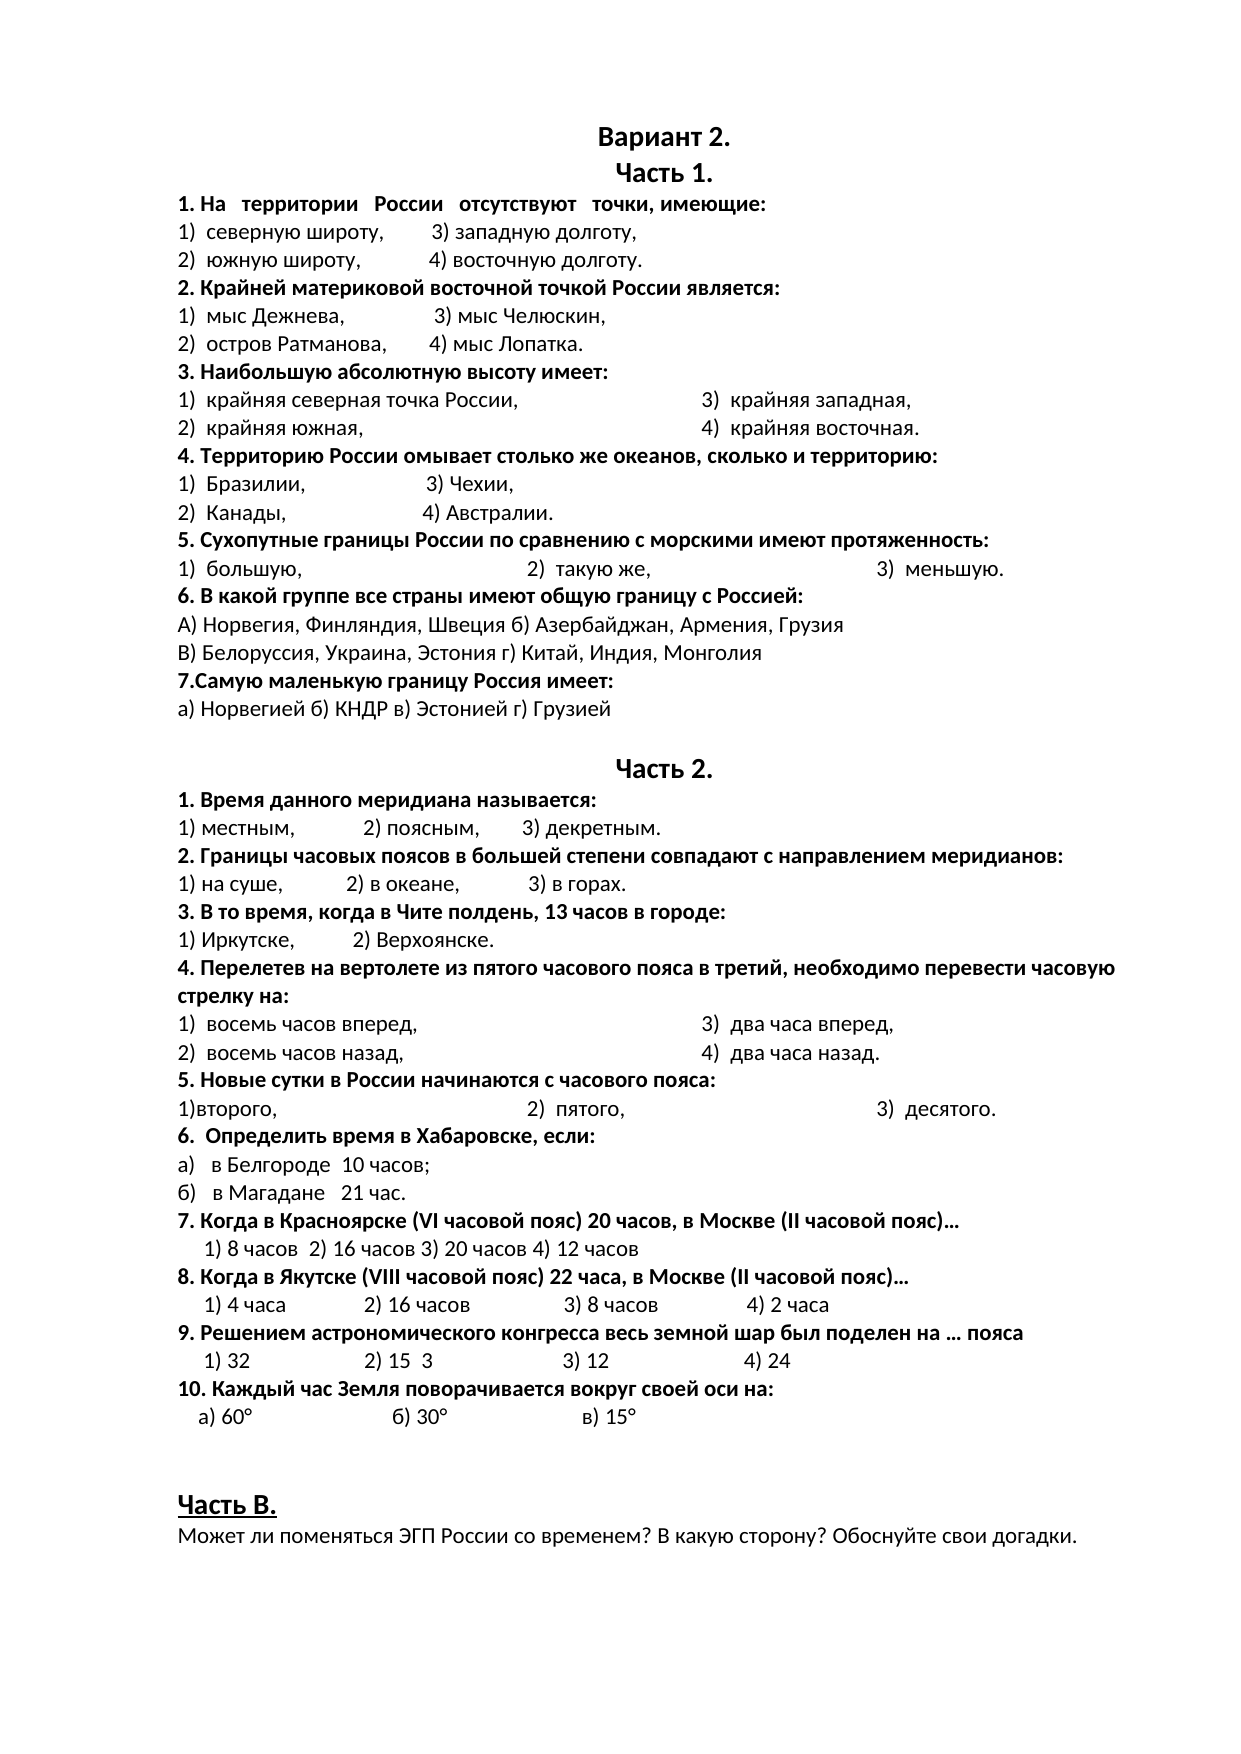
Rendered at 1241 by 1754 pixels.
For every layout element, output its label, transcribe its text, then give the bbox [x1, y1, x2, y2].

text 1)второго, [177, 1094, 453, 1122]
text 3) два часа вперед, [701, 1009, 1152, 1038]
text 2) южную широту, 4) восточную долготу. [177, 245, 1152, 273]
text 4) два часа назад. [701, 1038, 1152, 1066]
text 1) восемь часов вперед, [177, 1009, 627, 1038]
text 2) пятого, [527, 1094, 802, 1122]
text а) в Белгороде 10 часов; [177, 1150, 1152, 1178]
text Может ли поменяться ЭГП России со временем? В какую сторону? Обоснуйте свои догадки. [177, 1522, 1152, 1549]
text 1. На территории России отсутствуют точки, имеющие: [177, 189, 1152, 217]
text 10. Каждый час Земля поворачивается вокруг своей оси на: [177, 1374, 1152, 1402]
text 1) северную широту, 3) западную долготу, [177, 217, 1152, 245]
text 2) крайняя южная, [177, 413, 627, 442]
text 8. Когда в Якутске (VIII часовой пояс) 22 часа, в Москве (II часовой пояс)… [177, 1262, 1152, 1290]
text А) Норвегия, Финляндия, Швеция б) Азербайджан, Армения, Грузия [177, 610, 1152, 638]
text 2) восемь часов назад, [177, 1038, 627, 1066]
text 1) Бразилии, 3) Чехии, [177, 469, 1152, 498]
text 1) 4 часа 2) 16 часов 3) 8 часов 4) 2 часа [177, 1290, 1152, 1318]
text 3) десятого. [876, 1094, 1152, 1122]
text 1) большую, [177, 554, 453, 582]
text 1) 32 2) 15 3 3) 12 4) 24 [177, 1346, 1152, 1374]
text 9. Решением астрономического конгресса весь земной шар был поделен на … пояса [177, 1318, 1152, 1346]
text а) 60° б) 30° в) 15° [177, 1402, 1152, 1430]
text 4. Территорию России омывает столько же океанов, сколько и территорию: [177, 442, 1152, 469]
text 2) такую же, [527, 554, 802, 582]
text 3) меньшую. [876, 554, 1152, 582]
text 1) крайняя северная точка России, [177, 386, 627, 413]
text 1. Время данного меридиана называется: [177, 785, 1152, 813]
text 1) Иркутске, 2) Верхоянске. [177, 926, 1152, 953]
text 4. Перелетев на вертолете из пятого часового пояса в третий, необходимо перевести часовую стрелку на: [177, 953, 1152, 1009]
text 2) Канады, 4) Австралии. [177, 498, 1152, 526]
text 1) местным, 2) поясным, 3) декретным. [177, 813, 1152, 841]
text 2) остров Ратманова, 4) мыс Лопатка. [177, 329, 1152, 357]
text 1) 8 часов 2) 16 часов 3) 20 часов 4) 12 часов [177, 1234, 1152, 1262]
text В) Белоруссия, Украина, Эстония г) Китай, Индия, Монголия [177, 638, 1152, 666]
text 3. Наибольшую абсолютную высоту имеет: [177, 357, 1152, 386]
text Вариант 2. [177, 118, 1152, 154]
text Часть 1. [177, 154, 1152, 189]
text б) в Магадане 21 час. [177, 1178, 1152, 1206]
text 7. Когда в Красноярске (VI часовой пояс) 20 часов, в Москве (II часовой пояс)… [177, 1206, 1152, 1234]
text 1) мыс Дежнева, 3) мыс Челюскин, [177, 301, 1152, 329]
text 3. В то время, когда в Чите полдень, 13 часов в городе: [177, 897, 1152, 926]
text 2. Крайней материковой восточной точкой России является: [177, 273, 1152, 301]
text 6. В какой группе все страны имеют общую границу с Россией: [177, 582, 1152, 610]
text 5. Сухопутные границы России по сравнению с морскими имеют протяженность: [177, 526, 1152, 554]
text 5. Новые сутки в России начинаются с часового пояса: [177, 1066, 1152, 1094]
text а) Норвегией б) КНДР в) Эстонией г) Грузией [177, 694, 1152, 722]
text Часть 2. [177, 750, 1152, 785]
text Часть В. [177, 1486, 1152, 1522]
text 4) крайняя восточная. [701, 413, 1152, 442]
text 1) на суше, 2) в океане, 3) в горах. [177, 869, 1152, 897]
text 2. Границы часовых поясов в большей степени совпадают с направлением меридианов: [177, 841, 1152, 869]
text 3) крайняя западная, [701, 386, 1152, 413]
text 6. Определить время в Хабаровске, если: [177, 1122, 1152, 1150]
text 7.Самую маленькую границу Россия имеет: [177, 666, 1152, 694]
